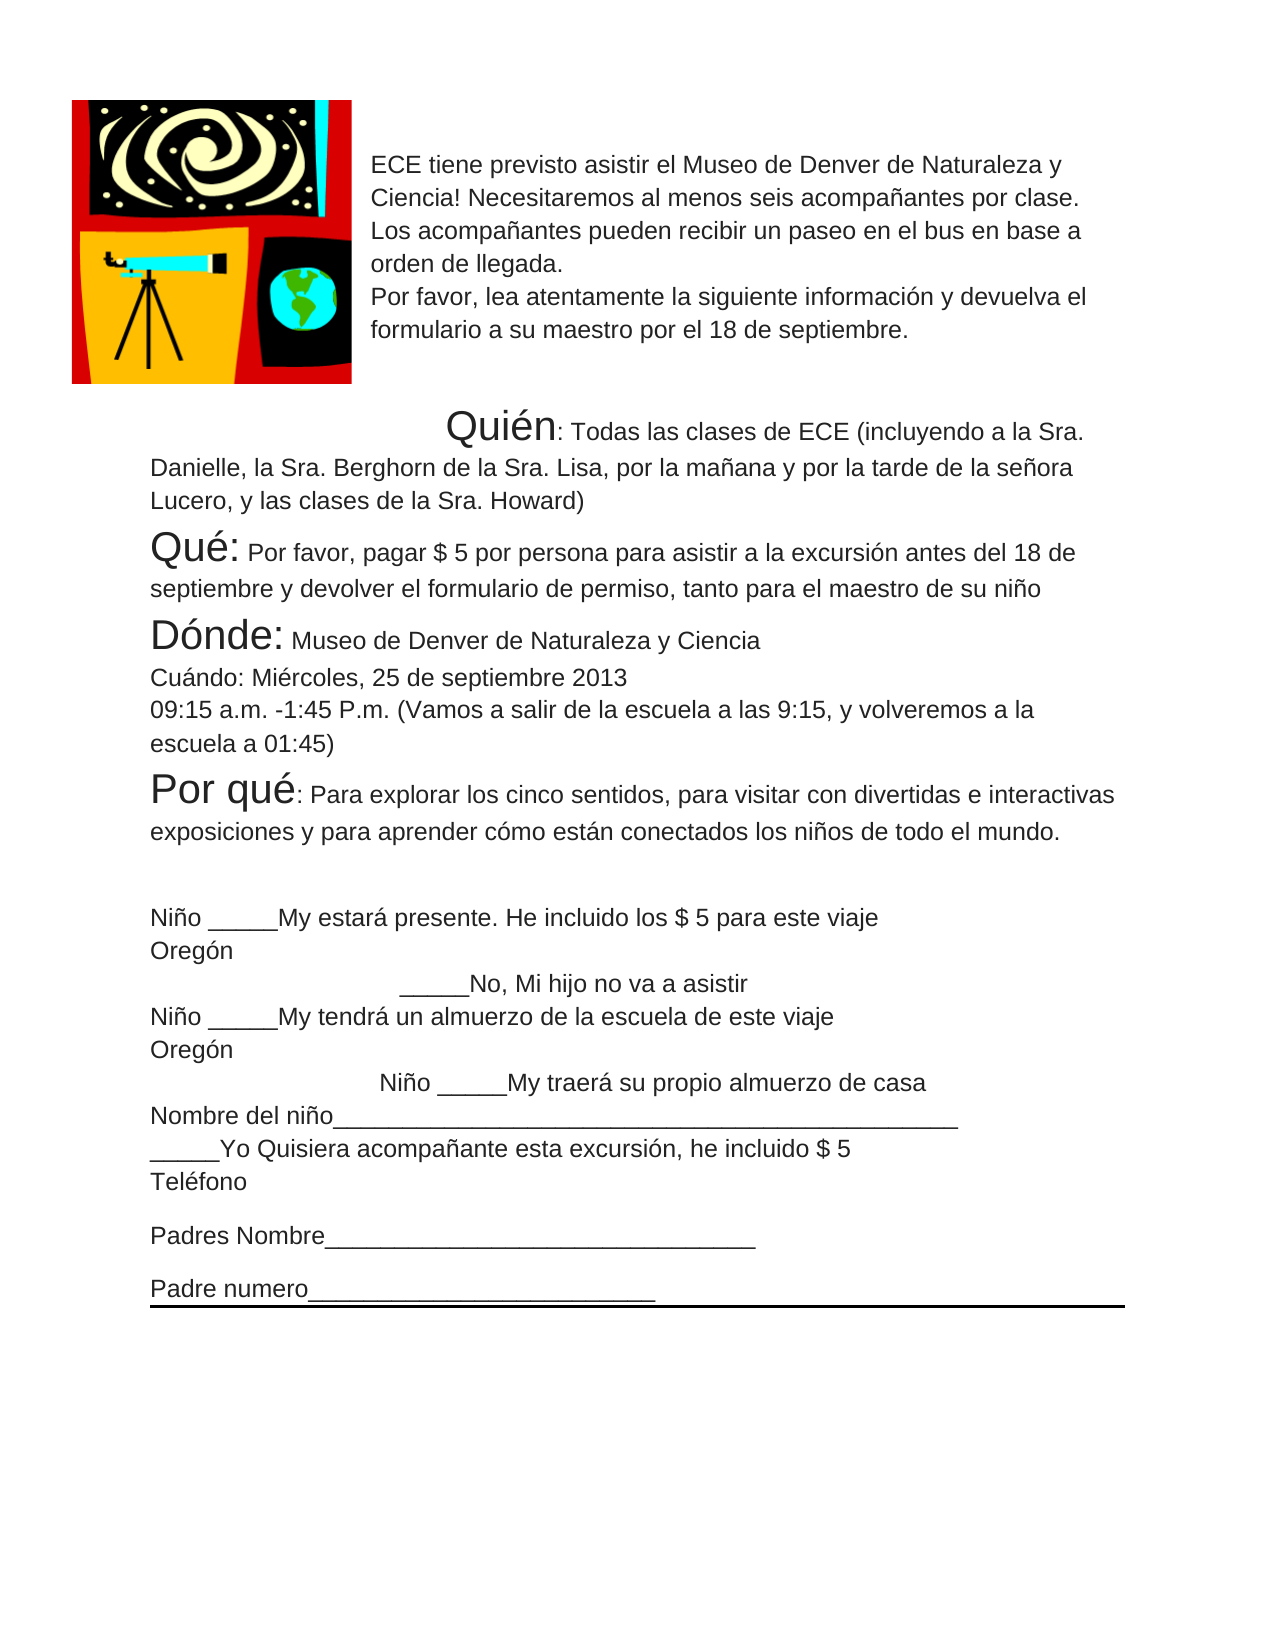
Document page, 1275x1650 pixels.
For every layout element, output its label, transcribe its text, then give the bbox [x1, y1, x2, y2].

text Quién: Todas las clases de ECE (incluyendo a la Sra. Danielle, la Sra. Berghorn de la Sra. Lisa, por la mañana y por la tarde de la señora Lucero, y las clases de la Sra. Howard) Qué: Por favor, pagar $ 5 por persona para asistir a la excursión antes del 18 de septiembre y devolver el formulario de permiso, tanto para el maestro de su niño Dónde: Museo de Denver de Naturaleza y Ciencia Cuándo: Miércoles, 25 de septiembre 2013 09:15 a.m. -1:45 P.m. (Vamos a salir de la escuela a las 9:15, y volveremos a la escuela a 01:45) Por qué: Para explorar los cinco sentidos, para visitar con divertidas e interactivas exposiciones y para aprender cómo están conectados los niños de todo el mundo. [150, 401, 1125, 878]
text ECE tiene previsto asistir el Museo de Denver de Naturaleza y Ciencia! Necesitaremos al menos seis acompañantes por clase. Los acompañantes pueden recibir un paseo en el bus en base a orden de llegada. Por favor, lea atentamente la siguiente información y devuelva el formulario a su maestro por el 18 de septiembre. [352, 150, 1125, 376]
text Padres Nombre_______________________________ [150, 1221, 1125, 1249]
text Niño _____My estará presente. He incluido los $ 5 para este viaje Oregón _____No, Mi hijo no va a asistir Niño _____My tendrá un almuerzo de la escuela de este viaje Oregón Niño _____My traerá su propio almuerzo de casa Nombre del niño_____________________________________________ _____Yo Quisiera acompañante esta excursión, he incluido $ 5 Teléfono [150, 903, 1125, 1196]
text Padre numero_________________________ [150, 1274, 1125, 1305]
picture [70, 100, 352, 382]
